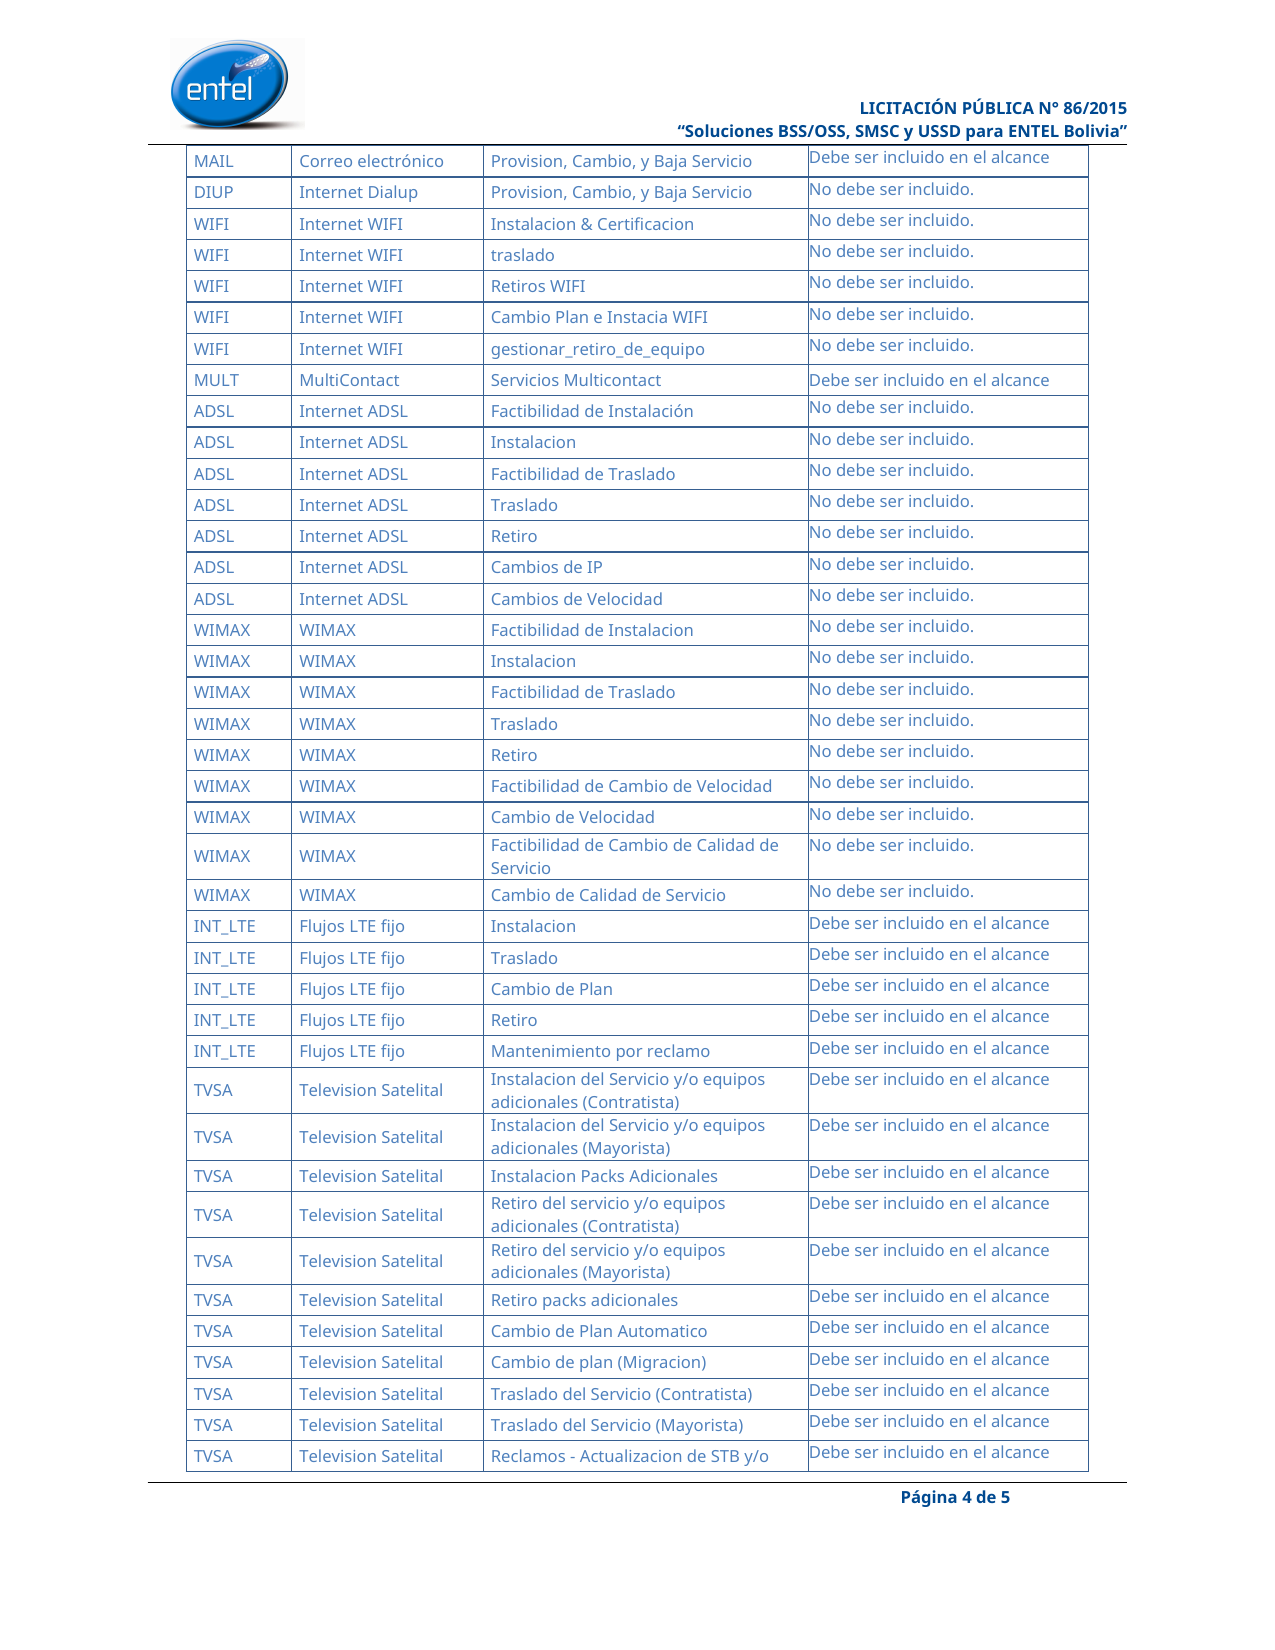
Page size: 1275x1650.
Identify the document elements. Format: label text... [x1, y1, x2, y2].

table_cell Internet WIFI [292, 240, 483, 270]
table_cell WIMAX [187, 646, 291, 676]
table_cell Retiro [484, 740, 808, 770]
table_cell Debe ser incluido en el alcance [809, 1036, 1088, 1067]
table_cell Internet WIFI [292, 271, 483, 301]
table_cell Traslado del Servicio (Contratista) [484, 1379, 808, 1409]
table_cell No debe ser incluido. [809, 490, 1088, 520]
table_cell INT_LTE [187, 943, 291, 973]
table_cell Debe ser incluido en el alcance [809, 1192, 1088, 1237]
table_cell No debe ser incluido. [809, 209, 1088, 239]
table_cell Traslado [484, 490, 808, 520]
table_cell WIMAX [292, 646, 483, 676]
table_cell Debe ser incluido en el alcance [809, 1068, 1088, 1113]
table_cell Internet ADSL [292, 490, 483, 520]
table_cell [484, 146, 808, 176]
table_cell Flujos LTE fijo [292, 1036, 483, 1067]
table_cell Television Satelital [292, 1410, 483, 1440]
table_cell Traslado [484, 943, 808, 973]
table_cell ADSL [187, 553, 291, 583]
table_cell No debe ser incluido. [809, 334, 1088, 364]
table_cell Retiro packs adicionales [484, 1285, 808, 1315]
table_cell Instalacion del Servicio y/o equipos adicionales (Mayorista) [484, 1114, 808, 1159]
table_cell INT_LTE [187, 1005, 291, 1035]
table_cell ADSL [187, 428, 291, 458]
table_cell TVSA [187, 1238, 291, 1284]
table_cell Instalacion & Certificacion [484, 209, 808, 239]
table_cell WIMAX [292, 803, 483, 833]
table_cell No debe ser incluido. [809, 396, 1088, 426]
table_cell TVSA [187, 1161, 291, 1191]
table_cell WIFI [187, 334, 291, 364]
table_cell ADSL [187, 490, 291, 520]
table_cell Internet WIFI [292, 303, 483, 333]
table_cell WIMAX [187, 803, 291, 833]
table_cell Internet Dialup [292, 178, 483, 208]
table_cell Factibilidad de Cambio de Calidad de Servicio [484, 834, 808, 879]
table_cell Debe ser incluido en el alcance [809, 1410, 1088, 1440]
table_cell WIMAX [187, 740, 291, 770]
table_cell Retiro del servicio y/o equipos adicionales (Contratista) [484, 1192, 808, 1237]
table_cell WIMAX [187, 834, 291, 879]
table_cell Television Satelital [292, 1347, 483, 1377]
table_cell Retiros WIFI [484, 271, 808, 301]
table_cell gestionar_retiro_de_equipo [484, 334, 808, 364]
table_cell WIFI [187, 303, 291, 333]
table_cell Factibilidad de Cambio de Velocidad [484, 771, 808, 801]
table_cell INT_LTE [187, 1036, 291, 1067]
table_cell No debe ser incluido. [809, 178, 1088, 208]
table_cell Instalacion [484, 911, 808, 942]
table_cell Correo electrónico [292, 146, 483, 176]
table_cell Debe ser incluido en el alcance [809, 1161, 1088, 1191]
table_cell Television Satelital [292, 1161, 483, 1191]
table_cell Internet ADSL [292, 553, 483, 583]
table_cell Factibilidad de Instalación [484, 396, 808, 426]
picture [170, 38, 305, 130]
table_cell Cambio de Plan [484, 974, 808, 1004]
table_cell Debe ser incluido en el alcance [809, 1005, 1088, 1035]
table_cell WIFI [187, 209, 291, 239]
table_cell Cambio de plan (Migracion) [484, 1347, 808, 1377]
table_cell Cambios de IP [484, 553, 808, 583]
table_cell WIMAX [292, 678, 483, 708]
table_cell Instalacion [484, 428, 808, 458]
table_cell Internet ADSL [292, 396, 483, 426]
table_cell Provision, Cambio, y Baja Servicio [484, 178, 808, 208]
table_cell Instalacion del Servicio y/o equipos adicionales (Contratista) [484, 1068, 808, 1113]
table_cell No debe ser incluido. [809, 584, 1088, 614]
table_cell WIFI [187, 240, 291, 270]
table_cell No debe ser incluido. [809, 553, 1088, 583]
table_cell TVSA [187, 1410, 291, 1440]
table_cell Instalacion Packs Adicionales [484, 1161, 808, 1191]
table_cell DIUP [187, 178, 291, 208]
table_cell No debe ser incluido. [809, 880, 1088, 910]
table_cell MULT [187, 365, 291, 395]
table_cell ADSL [187, 521, 291, 551]
table_cell WIMAX [187, 615, 291, 645]
table_cell Television Satelital [292, 1379, 483, 1409]
table_cell No debe ser incluido. [809, 459, 1088, 489]
table_cell Flujos LTE fijo [292, 911, 483, 942]
table_cell Factibilidad de Instalacion [484, 615, 808, 645]
table_cell Internet ADSL [292, 428, 483, 458]
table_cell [292, 1441, 483, 1471]
table_cell WIMAX [292, 709, 483, 739]
table_cell WIMAX [292, 771, 483, 801]
table_cell Television Satelital [292, 1238, 483, 1284]
table_cell WIMAX [292, 880, 483, 910]
table_cell Internet ADSL [292, 584, 483, 614]
table_cell Cambio de Calidad de Servicio [484, 880, 808, 910]
table_cell No debe ser incluido. [809, 740, 1088, 770]
table_cell Mantenimiento por reclamo [484, 1036, 808, 1067]
table_cell No debe ser incluido. [809, 834, 1088, 879]
table_cell No debe ser incluido. [809, 240, 1088, 270]
table_cell Debe ser incluido en el alcance [809, 974, 1088, 1004]
table_cell Debe ser incluido en el alcance [809, 365, 1088, 395]
table_cell Factibilidad de Traslado [484, 678, 808, 708]
table_cell No debe ser incluido. [809, 771, 1088, 801]
table_cell Debe ser incluido en el alcance [809, 943, 1088, 973]
table_cell Cambio de Velocidad [484, 803, 808, 833]
table_cell No debe ser incluido. [809, 709, 1088, 739]
table_cell Debe ser incluido en el alcance [809, 1347, 1088, 1377]
table_cell Flujos LTE fijo [292, 1005, 483, 1035]
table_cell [809, 1441, 1088, 1471]
table_cell Internet ADSL [292, 459, 483, 489]
table_cell Television Satelital [292, 1114, 483, 1159]
table_cell Flujos LTE fijo [292, 974, 483, 1004]
table_cell WIMAX [292, 615, 483, 645]
table_cell No debe ser incluido. [809, 678, 1088, 708]
table_cell Debe ser incluido en el alcance [809, 1238, 1088, 1284]
table_cell ADSL [187, 459, 291, 489]
table_cell WIMAX [187, 880, 291, 910]
table_cell WIMAX [187, 709, 291, 739]
table_cell Internet ADSL [292, 521, 483, 551]
table_cell Instalacion [484, 646, 808, 676]
table_cell Debe ser incluido en el alcance [809, 1316, 1088, 1346]
table_cell TVSA [187, 1316, 291, 1346]
table_cell No debe ser incluido. [809, 521, 1088, 551]
table_cell Traslado [484, 709, 808, 739]
table_cell ADSL [187, 396, 291, 426]
table_cell Internet WIFI [292, 209, 483, 239]
table_cell INT_LTE [187, 911, 291, 942]
table_cell ADSL [187, 584, 291, 614]
table_cell No debe ser incluido. [809, 646, 1088, 676]
table_cell TVSA [187, 1347, 291, 1377]
table_cell TVSA [187, 1192, 291, 1237]
table_cell WIFI [187, 271, 291, 301]
table_cell Debe ser incluido en el alcance [809, 1285, 1088, 1315]
table_cell Debe ser incluido en el alcance [809, 1379, 1088, 1409]
table_cell Flujos LTE fijo [292, 943, 483, 973]
table_cell WIMAX [187, 771, 291, 801]
table_cell Television Satelital [292, 1068, 483, 1113]
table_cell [484, 1441, 808, 1471]
table_cell Television Satelital [292, 1285, 483, 1315]
table_cell TVSA [187, 1285, 291, 1315]
table_cell MAIL [187, 146, 291, 176]
table_cell No debe ser incluido. [809, 271, 1088, 301]
table_cell Television Satelital [292, 1316, 483, 1346]
table_cell No debe ser incluido. [809, 303, 1088, 333]
table_cell Retiro del servicio y/o equipos adicionales (Mayorista) [484, 1238, 808, 1284]
table_cell Servicios Multicontact [484, 365, 808, 395]
table_cell No debe ser incluido. [809, 803, 1088, 833]
table_cell Traslado del Servicio (Mayorista) [484, 1410, 808, 1440]
table_cell Cambios de Velocidad [484, 584, 808, 614]
table_cell Factibilidad de Traslado [484, 459, 808, 489]
table_cell traslado [484, 240, 808, 270]
table_cell TVSA [187, 1379, 291, 1409]
table_cell Television Satelital [292, 1192, 483, 1237]
table_cell Retiro [484, 1005, 808, 1035]
table_cell Internet WIFI [292, 334, 483, 364]
table_cell No debe ser incluido. [809, 428, 1088, 458]
table_cell Retiro [484, 521, 808, 551]
table_cell WIMAX [292, 740, 483, 770]
table_cell No debe ser incluido. [809, 615, 1088, 645]
table_cell Debe ser incluido en el alcance [809, 911, 1088, 942]
table_cell Debe ser incluido en el alcance [809, 1114, 1088, 1159]
table_cell Cambio Plan e Instacia WIFI [484, 303, 808, 333]
table_cell TVSA [187, 1441, 291, 1471]
table_cell MultiContact [292, 365, 483, 395]
table_cell WIMAX [292, 834, 483, 879]
table_cell Cambio de Plan Automatico [484, 1316, 808, 1346]
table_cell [809, 146, 1088, 176]
table_cell TVSA [187, 1068, 291, 1113]
table_cell INT_LTE [187, 974, 291, 1004]
table_cell TVSA [187, 1114, 291, 1159]
table_cell WIMAX [187, 678, 291, 708]
